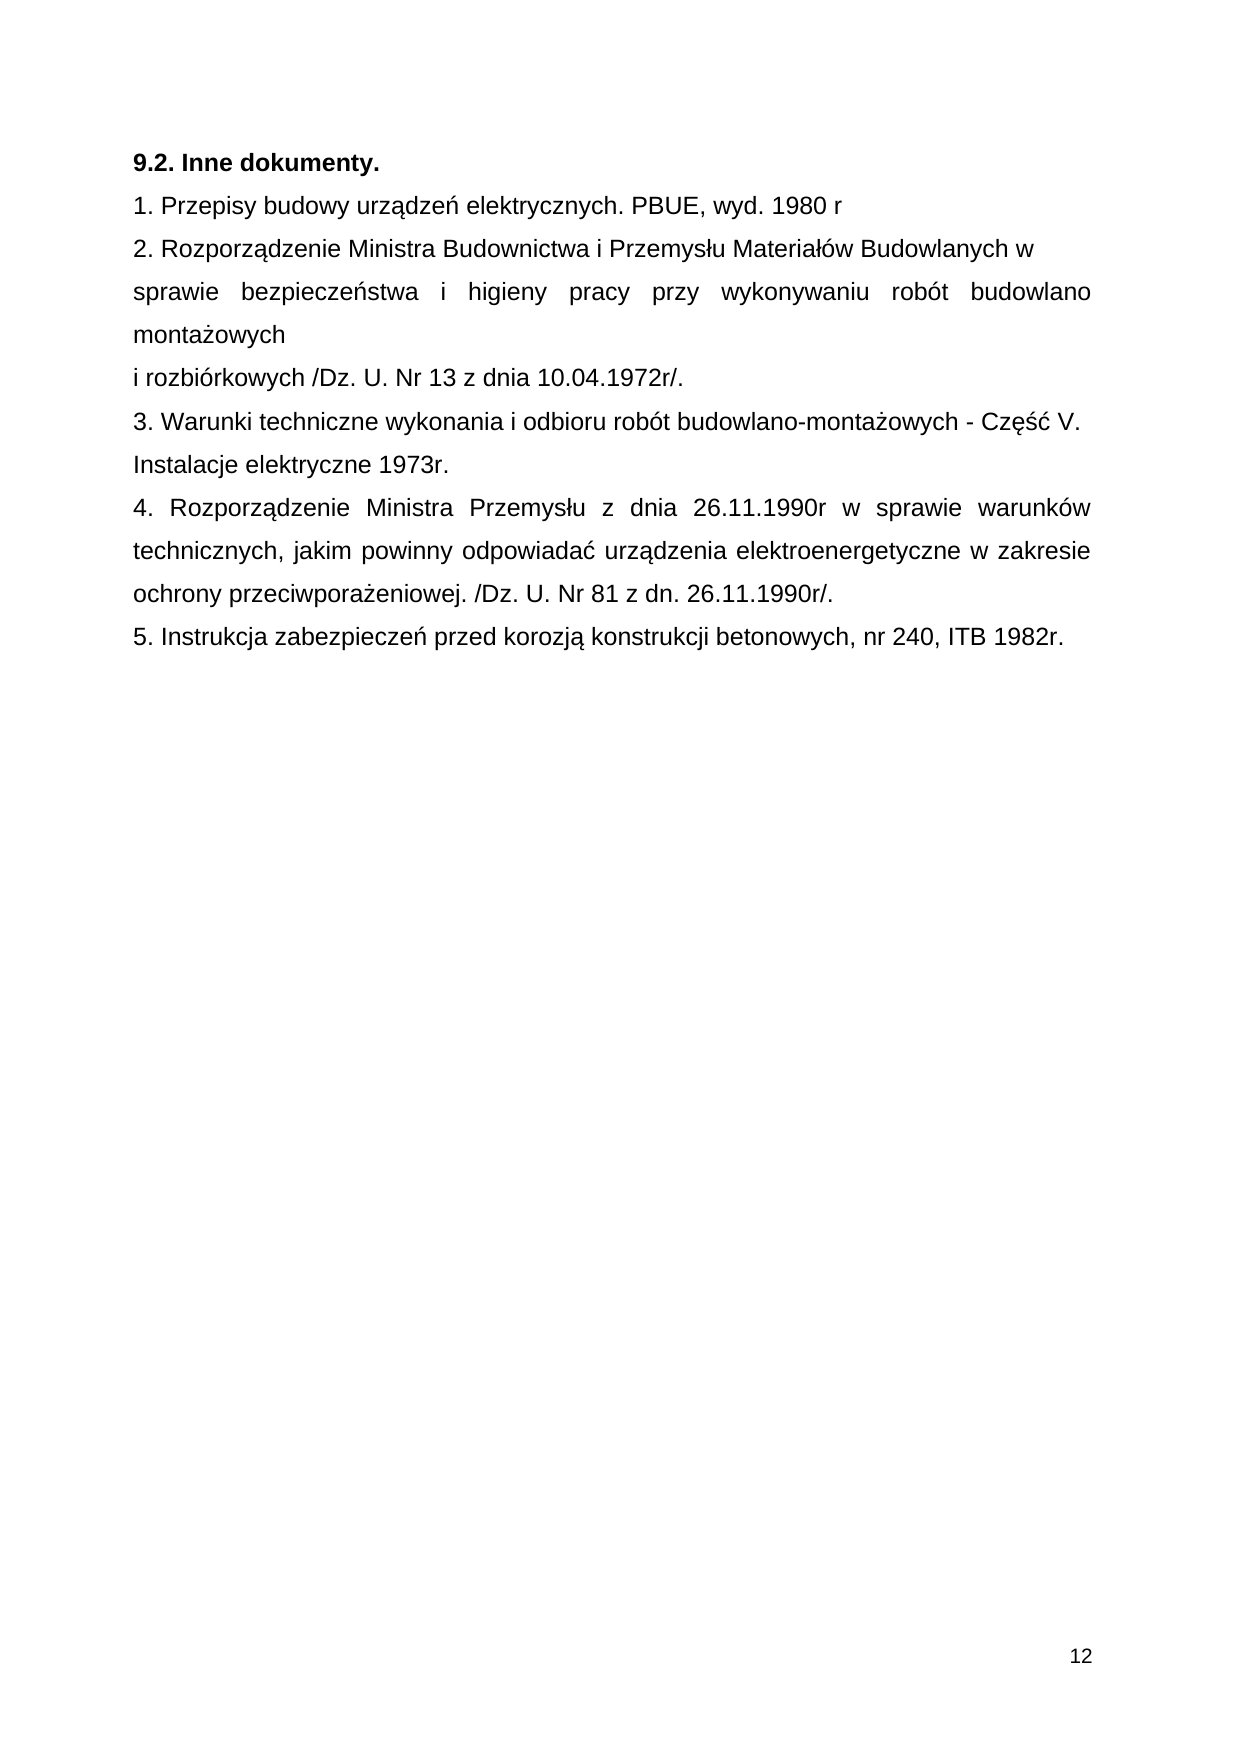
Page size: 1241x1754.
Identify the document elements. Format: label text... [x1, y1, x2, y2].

text 3. Warunki techniczne wykonania i odbioru robót budowlano-montażowych - Część V. [133, 406, 1092, 435]
text Instalacje elektryczne 1973r. [133, 449, 1092, 478]
text 1. Przepisy budowy urządzeń elektrycznych. PBUE, wyd. 1980 r [133, 191, 1092, 219]
text i rozbiórkowych /Dz. U. Nr 13 z dnia 10.04.1972r/. [133, 363, 1092, 392]
text sprawie bezpieczeństwa i higieny pracy przy wykonywaniu robót budowlano montażowych [133, 277, 1092, 349]
text 5. Instrukcja zabezpieczeń przed korozją konstrukcji betonowych, nr 240, ITB 1982r. [133, 622, 1092, 651]
text 2. Rozporządzenie Ministra Budownictwa i Przemysłu Materiałów Budowlanych w [133, 234, 1092, 263]
text 4. Rozporządzenie Ministra Przemysłu z dnia 26.11.1990r w sprawie warunków technicznych, jakim powinny odpowiadać urządzenia elektroenergetyczne w zakresie ochrony przeciwporażeniowej. /Dz. U. Nr 81 z dn. 26.11.1990r/. [133, 493, 1092, 608]
text 9.2. Inne dokumenty. [133, 148, 1092, 176]
